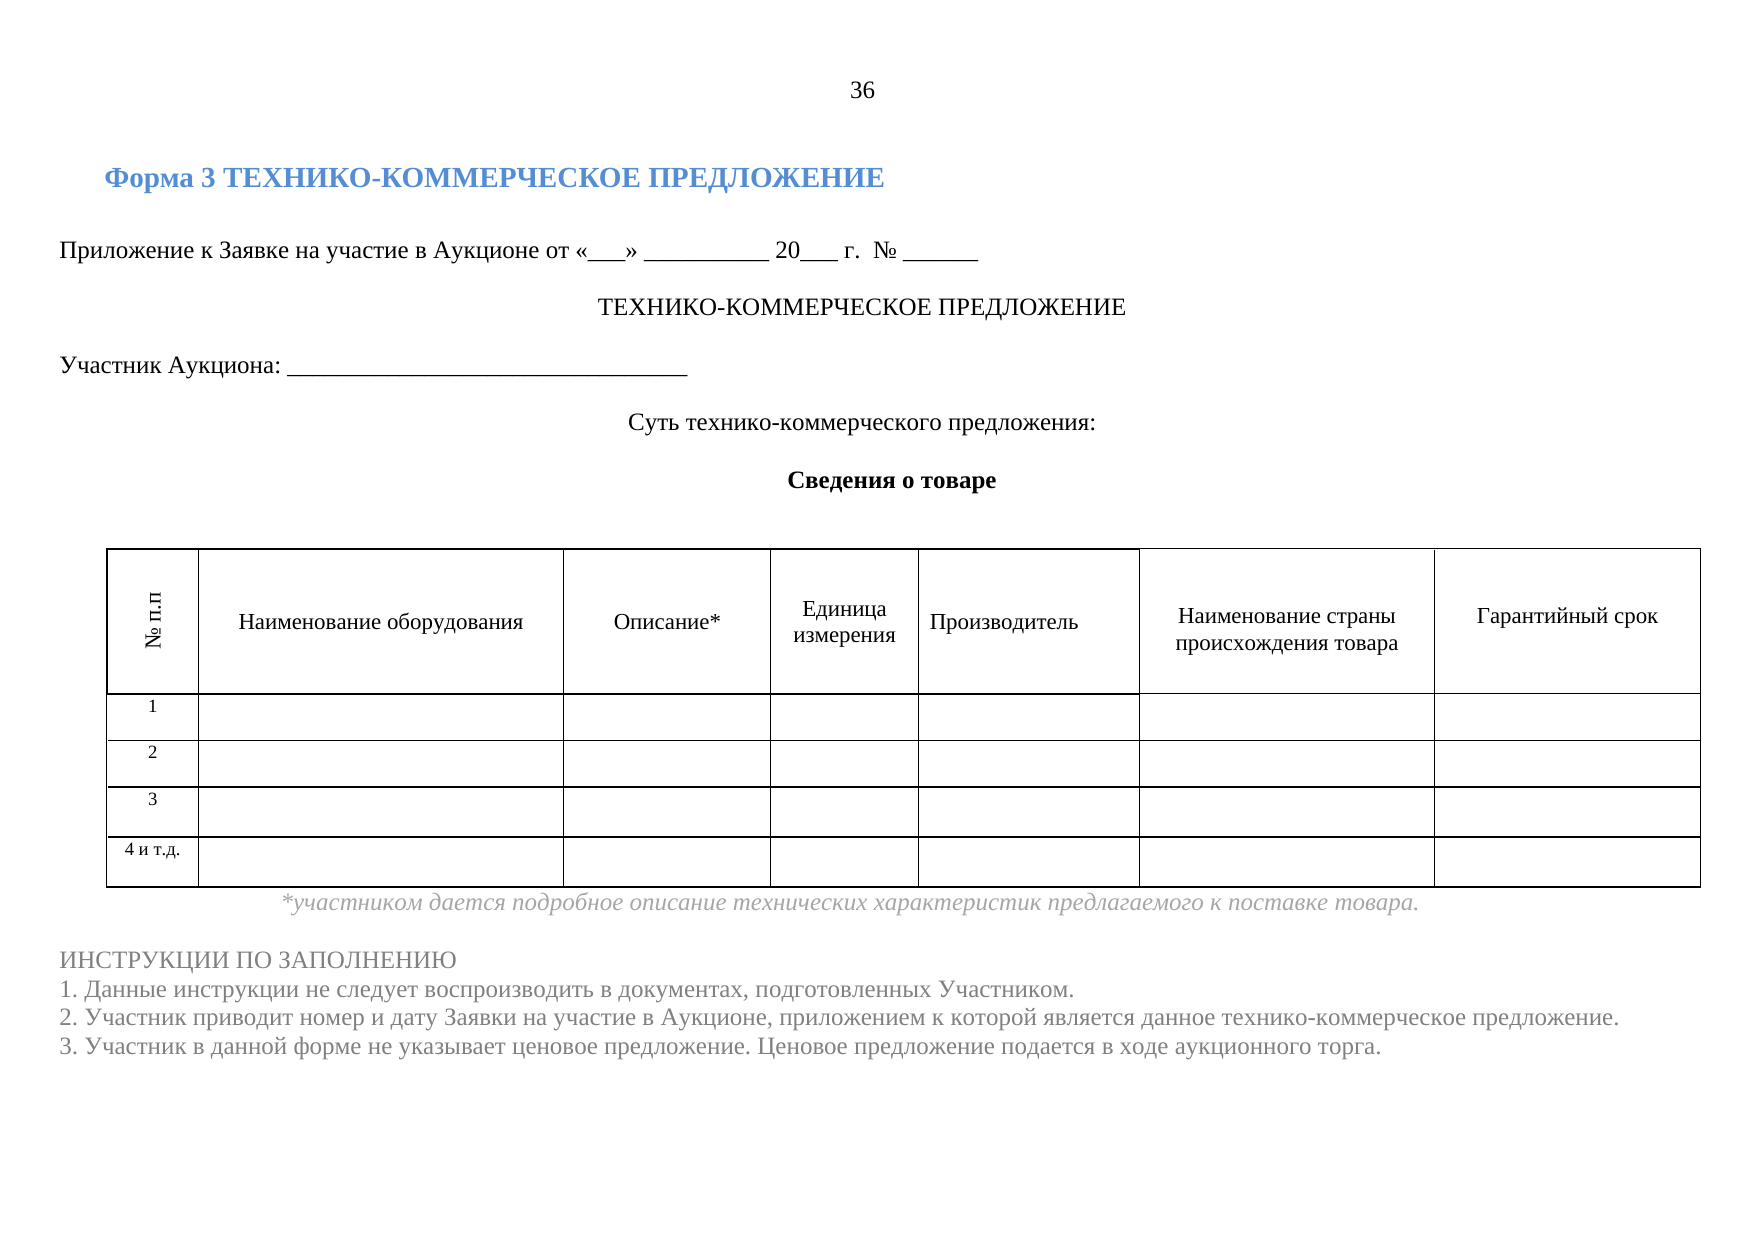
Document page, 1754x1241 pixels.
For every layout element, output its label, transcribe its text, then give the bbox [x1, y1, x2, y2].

table_header Наименование оборудования [199, 550, 563, 693]
table_cell [564, 838, 770, 886]
table_cell [564, 695, 770, 739]
table_cell [771, 695, 918, 739]
table_cell [919, 741, 1139, 786]
table_cell 1 [107, 695, 198, 739]
text ТЕХНИКО-КОММЕРЧЕСКОЕ ПРЕДЛОЖЕНИЕ [59, 292, 1665, 321]
text 1. Данные инструкции не следует воспроизводить в документах, подготовленных Участником. [59, 974, 1665, 1002]
table_cell [1140, 694, 1434, 739]
table_cell [771, 741, 918, 786]
table_cell [1435, 694, 1700, 739]
table_cell [199, 788, 563, 836]
table_cell [919, 695, 1139, 739]
table_cell [1435, 788, 1700, 836]
table_cell [199, 695, 563, 739]
text Участник Аукциона: ________________________________ [59, 350, 1665, 378]
table_cell [1140, 788, 1434, 836]
table_cell 3 [107, 786, 198, 836]
table_cell [199, 838, 563, 886]
text Сведения о товаре [59, 465, 1665, 493]
table_header Единица измерения [771, 550, 918, 693]
table_header Наименование страны происхождения товара [1140, 549, 1434, 693]
text ИНСТРУКЦИИ ПО ЗАПОЛНЕНИЮ [59, 945, 1665, 974]
table_cell [919, 838, 1139, 886]
text Приложение к Заявке на участие в Аукционе от «___» __________ 20___ г. № ______ [59, 235, 1665, 263]
text 3. Участник в данной форме не указывает ценовое предложение. Ценовое предложение подается в ходе аукционного торга. [59, 1031, 1665, 1060]
table_header № п.п [108, 550, 198, 693]
table_cell [564, 741, 770, 786]
table_header Производитель [919, 550, 1139, 693]
table_cell [1140, 838, 1434, 886]
table_header Гарантийный срок [1435, 549, 1700, 693]
text Суть технико-коммерческого предложения: [59, 407, 1665, 436]
table_cell [919, 788, 1139, 836]
table_cell [1435, 838, 1700, 886]
table_cell [771, 838, 918, 886]
text 2. Участник приводит номер и дату Заявки на участие в Аукционе, приложением к которой является данное технико-коммерческое предложение. [59, 1002, 1665, 1031]
table_cell [1140, 741, 1434, 786]
table_cell 2 [107, 740, 198, 786]
table_cell [199, 741, 563, 786]
table_cell [1435, 741, 1700, 786]
subtitle Форма 3 ТЕХНИКО-КОММЕРЧЕСКОЕ ПРЕДЛОЖЕНИЕ [104, 160, 1665, 193]
text *участником дается подробное описание технических характеристик предлагаемого к поставке товара. [207, 888, 1665, 916]
table_cell [564, 788, 770, 836]
table_header Описание* [564, 550, 770, 693]
table_cell 4 и т.д. [107, 836, 198, 886]
table_cell [771, 788, 918, 836]
